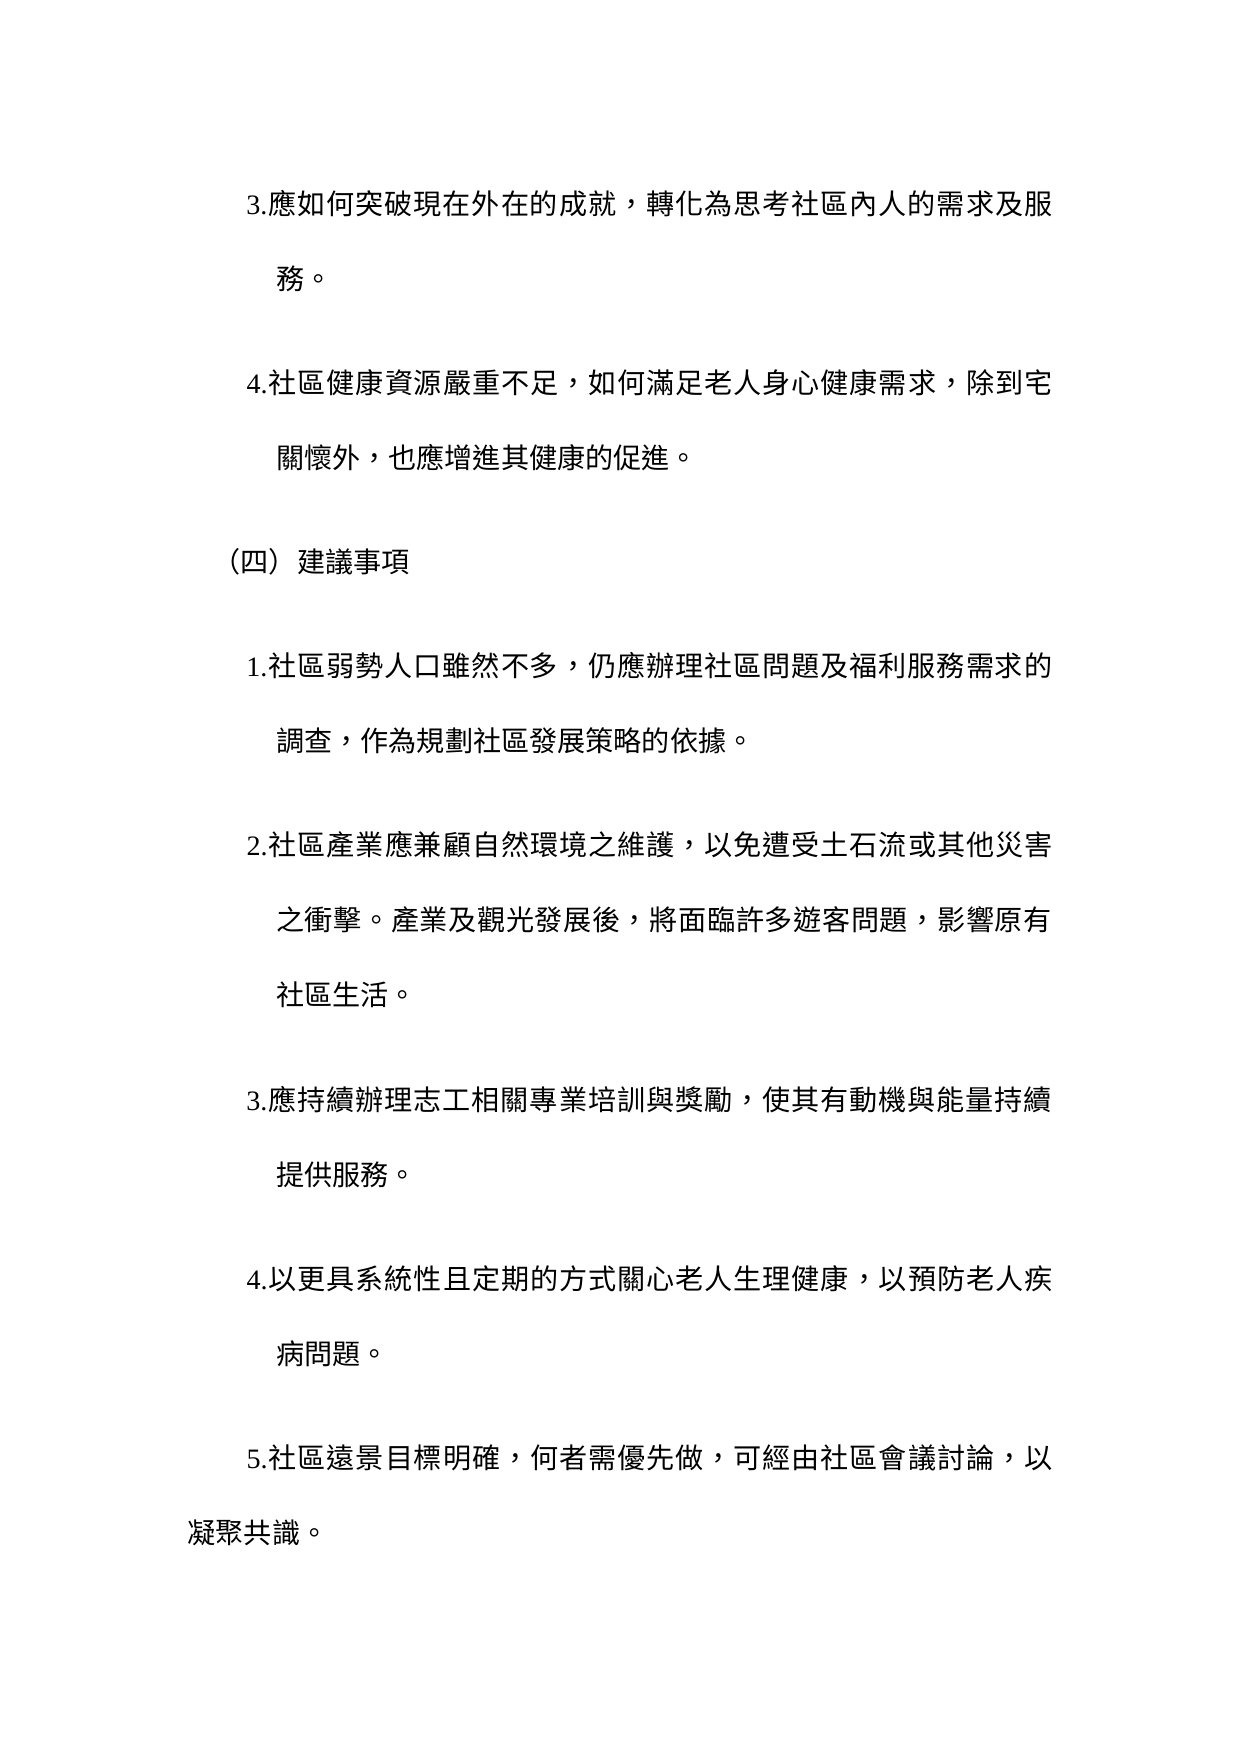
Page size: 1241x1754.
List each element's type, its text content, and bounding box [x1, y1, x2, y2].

text 4.社區健康資源嚴重不足，如何滿足老人身心健康需求，除到宅關懷外，也應增進其健康的促進。 [246, 344, 1053, 494]
text 3.應如何突破現在外在的成就，轉化為思考社區內人的需求及服務。 [246, 164, 1053, 314]
text （四）建議事項 [187, 523, 1053, 598]
text 1.社區弱勢人口雖然不多，仍應辦理社區問題及福利服務需求的調查，作為規劃社區發展策略的依據。 [246, 627, 1053, 777]
text 4.以更具系統性且定期的方式關心老人生理健康，以預防老人疾病問題。 [246, 1239, 1053, 1389]
text 5.社區遠景目標明確，何者需優先做，可經由社區會議討論，以凝聚共識。 [187, 1419, 1053, 1569]
text 2.社區產業應兼顧自然環境之維護，以免遭受土石流或其他災害之衝擊。產業及觀光發展後，將面臨許多遊客問題，影響原有社區生活。 [246, 806, 1053, 1031]
text 3.應持續辦理志工相關專業培訓與獎勵，使其有動機與能量持續提供服務。 [246, 1060, 1053, 1210]
